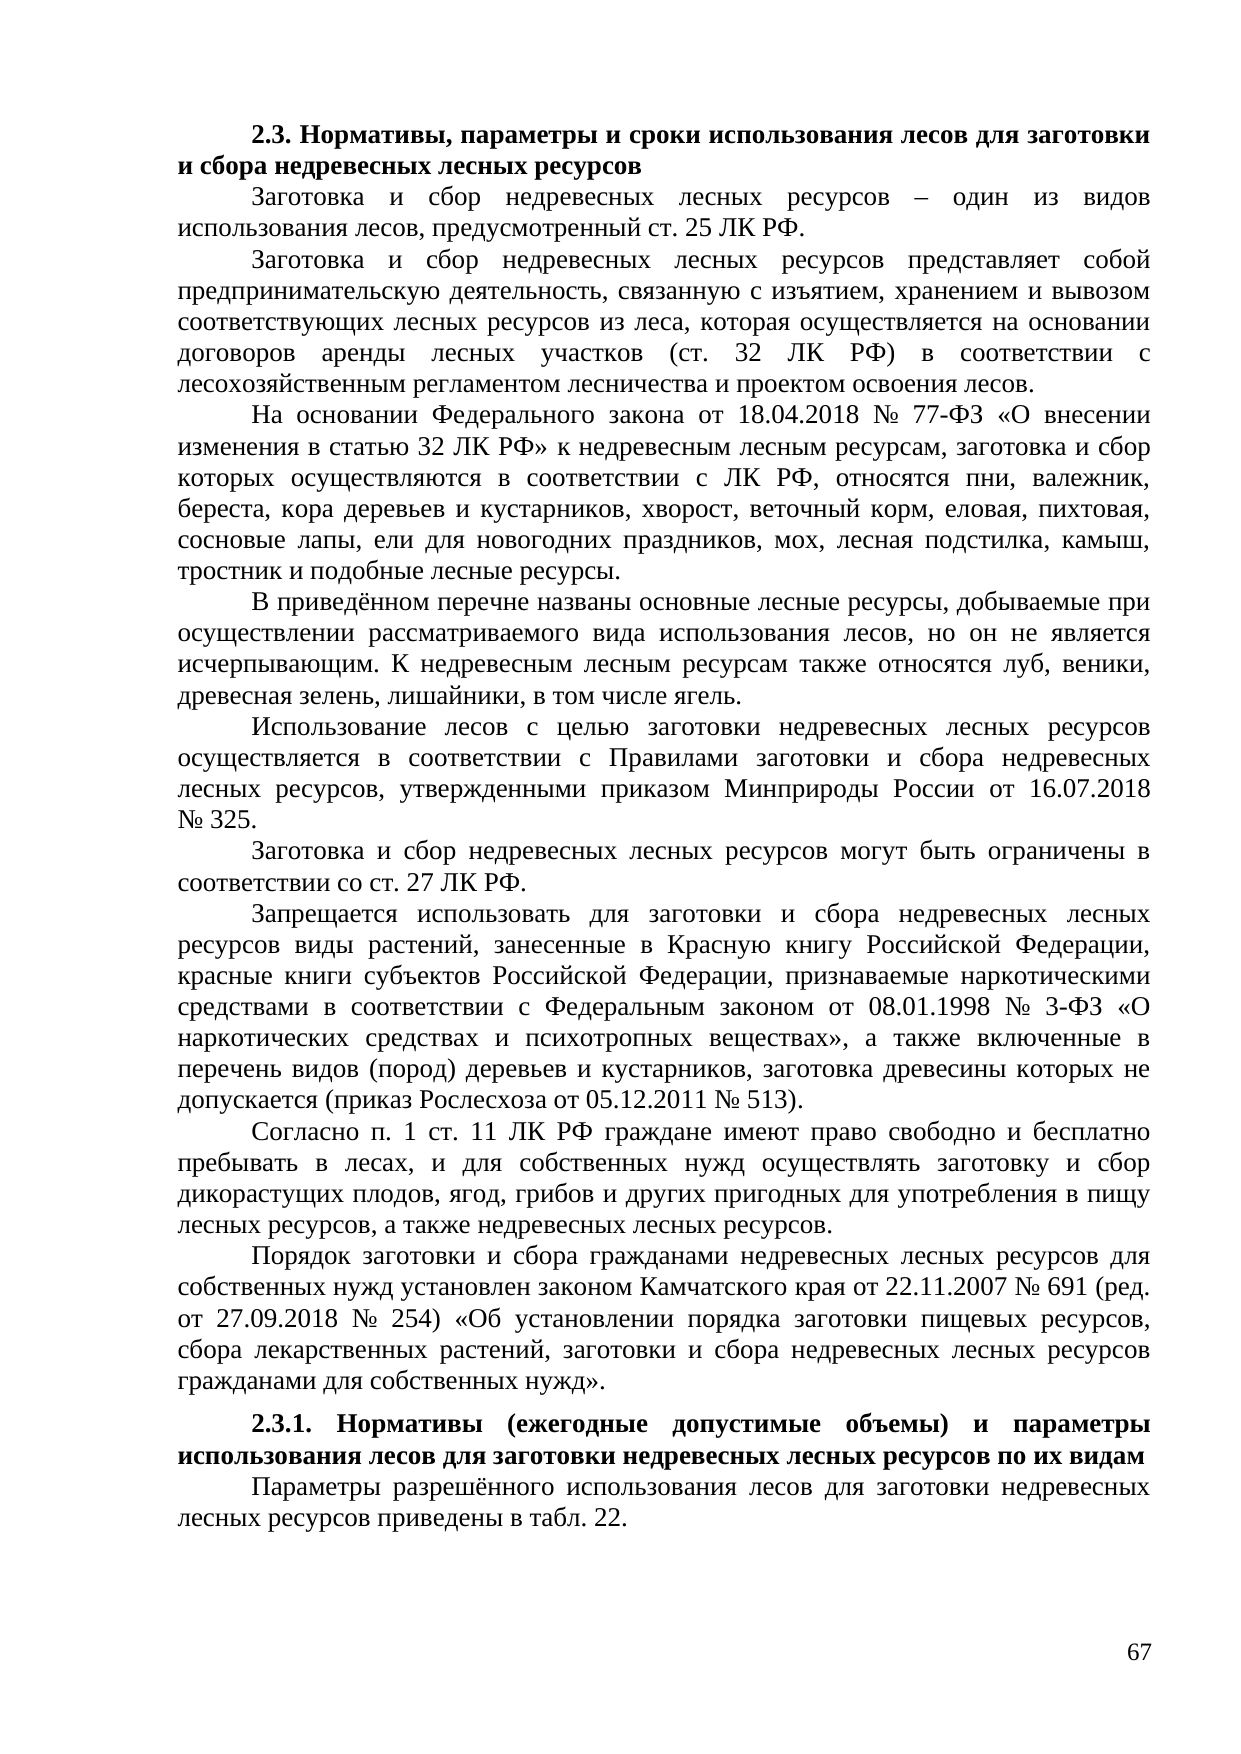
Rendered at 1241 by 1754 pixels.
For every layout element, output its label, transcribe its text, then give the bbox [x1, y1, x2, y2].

text Согласно п. 1 ст. 11 ЛК РФ граждане имеют право свободно и бесплатно пребывать в лесах, и для собственных нужд осуществлять заготовку и сбор дикорастущих плодов, ягод, грибов и других пригодных для употребления в пищу лесных ресурсов, а также недревесных лесных ресурсов. [177, 1115, 1152, 1239]
text Заготовка и сбор недревесных лесных ресурсов – один из видов использования лесов, предусмотренный ст. 25 ЛК РФ. [177, 180, 1152, 243]
text Заготовка и сбор недревесных лесных ресурсов могут быть ограничены в соответствии со ст. 27 ЛК РФ. [177, 834, 1152, 897]
text Заготовка и сбор недревесных лесных ресурсов представляет собой предпринимательскую деятельность, связанную с изъятием, хранением и вывозом соответствующих лесных ресурсов из леса, которая осуществляется на основании договоров аренды лесных участков (ст. 32 ЛК РФ) в соответствии с лесохозяйственным регламентом лесничества и проектом освоения лесов. [177, 243, 1152, 398]
text Запрещается использовать для заготовки и сбора недревесных лесных ресурсов виды растений, занесенные в Красную книгу Российской Федерации, красные книги субъектов Российской Федерации, признаваемые наркотическими средствами в соответствии с Федеральным законом от 08.01.1998 № 3-ФЗ «О наркотических средствах и психотропных веществах», а также включенные в перечень видов (пород) деревьев и кустарников, заготовка древесины которых не допускается (приказ Рослесхоза от 05.12.2011 № 513). [177, 897, 1152, 1115]
text Порядок заготовки и сбора гражданами недревесных лесных ресурсов для собственных нужд установлен законом Камчатского края от 22.11.2007 № 691 (ред. от 27.09.2018 № 254) «Об установлении порядка заготовки пищевых ресурсов, сбора лекарственных растений, заготовки и сбора недревесных лесных ресурсов гражданами для собственных нужд». [177, 1239, 1152, 1395]
text 2.3. Нормативы, параметры и сроки использования лесов для заготовки и сбора недревесных лесных ресурсов [177, 118, 1152, 180]
text На основании Федерального закона от 18.04.2018 № 77-ФЗ «О внесении изменения в статью 32 ЛК РФ» к недревесным лесным ресурсам, заготовка и сбор которых осуществляются в соответствии с ЛК РФ, относятся пни, валежник, береста, кора деревьев и кустарников, хворост, веточный корм, еловая, пихтовая, сосновые лапы, ели для новогодних праздников, мох, лесная подстилка, камыш, тростник и подобные лесные ресурсы. [177, 398, 1152, 585]
text Параметры разрешённого использования лесов для заготовки недревесных лесных ресурсов приведены в табл. 22. [177, 1470, 1152, 1532]
text 2.3.1. Нормативы (ежегодные допустимые объемы) и параметры использования лесов для заготовки недревесных лесных ресурсов по их видам [177, 1408, 1152, 1470]
text Использование лесов с целью заготовки недревесных лесных ресурсов осуществляется в соответствии с Правилами заготовки и сбора недревесных лесных ресурсов, утвержденными приказом Минприроды России от 16.07.2018 № 325. [177, 710, 1152, 834]
text В приведённом перечне названы основные лесные ресурсы, добываемые при осуществлении рассматриваемого вида использования лесов, но он не является исчерпывающим. К недревесным лесным ресурсам также относятся луб, веники, древесная зелень, лишайники, в том числе ягель. [177, 585, 1152, 710]
